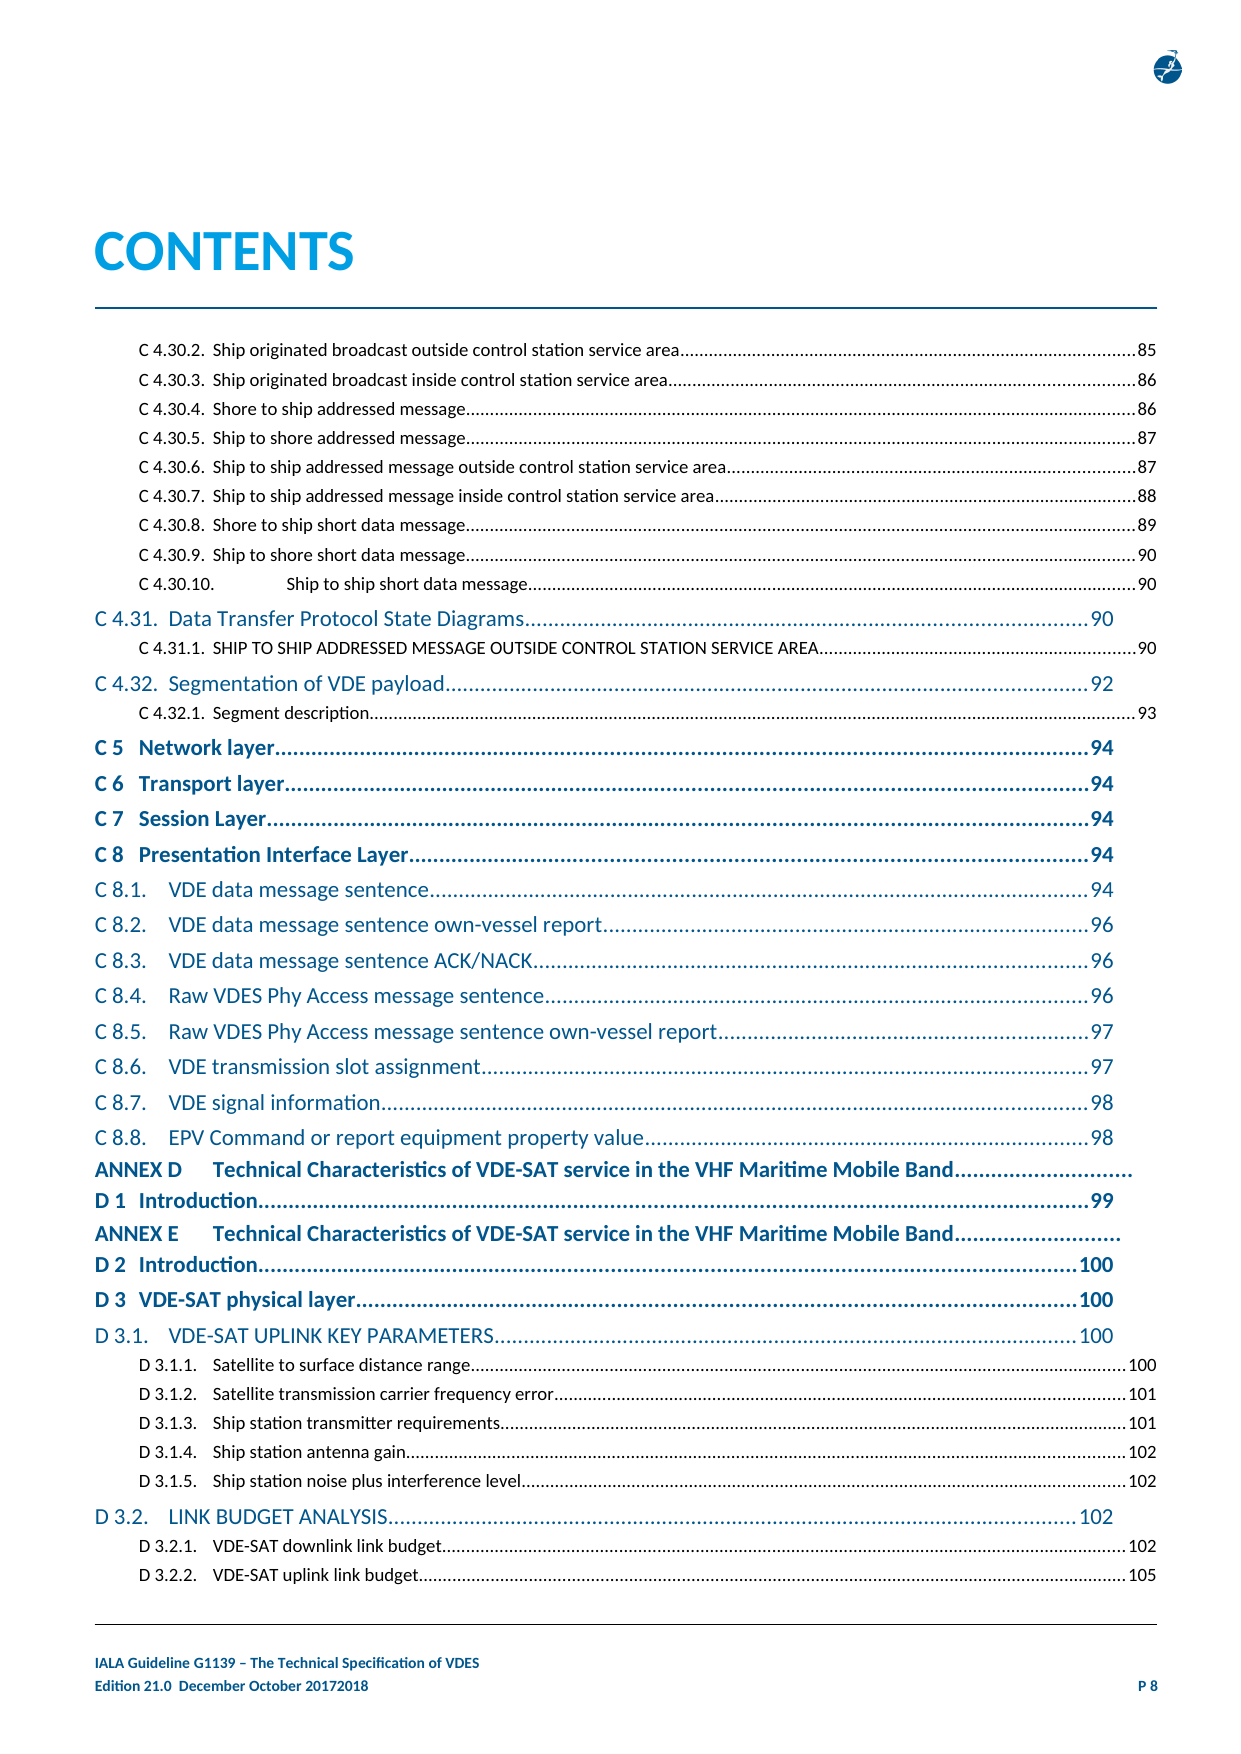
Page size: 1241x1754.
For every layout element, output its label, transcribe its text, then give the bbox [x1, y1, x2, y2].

text C 8.2. VDE data message sentence own-vessel report 96 [94, 907, 1113, 938]
text C 4.31. Data Transfer Protocol State Diagrams 90 [94, 601, 1113, 632]
text C 4.31.1. SHIP TO SHIP ADDRESSED MESSAGE OUTSIDE CONTROL STATION SERVICE AREA 90 [139, 636, 1157, 659]
text C 4.32.1. Segment description 93 [139, 701, 1157, 724]
text D 1 Introduction 99 [94, 1183, 1113, 1214]
text C 8.4. Raw VDES Phy Access message sentence 96 [94, 978, 1113, 1009]
text D 3.1.3. Ship station transmitter requirements 101 [139, 1411, 1157, 1434]
text C 5 Network layer 94 [94, 730, 1113, 761]
text D 3.1.4. Ship station antenna gain 102 [139, 1440, 1157, 1463]
text C 8.3. VDE data message sentence ACK/NACK 96 [94, 943, 1113, 974]
text D 3.1.2. Satellite transmission carrier frequency error 101 [139, 1382, 1157, 1405]
text ANNEX E Technical Characteristics of VDE-SAT service in the VHF Maritime Mobile Band 100 [94, 1219, 1113, 1247]
text C 7 Session Layer 94 [94, 801, 1113, 832]
text C 4.30.2. Ship originated broadcast outside control station service area 85 [139, 338, 1157, 361]
text C 4.30.10. Ship to ship short data message 90 [139, 572, 1157, 595]
text D 3.2.1. VDE-SAT downlink link budget 102 [139, 1534, 1157, 1557]
text C 8.1. VDE data message sentence 94 [94, 872, 1113, 903]
text C 8 Presentation Interface Layer 94 [94, 836, 1113, 868]
text D 3.2.2. VDE-SAT uplink link budget 105 [139, 1563, 1157, 1586]
text C 4.30.8. Shore to ship short data message 89 [139, 513, 1157, 536]
text D 3.2. Link budget analysis 102 [94, 1499, 1113, 1530]
text C 4.30.3. Ship originated broadcast inside control station service area 86 [139, 368, 1157, 391]
text C 4.30.9. Ship to shore short data message 90 [139, 543, 1157, 566]
text C 8.7. VDE signal information 98 [94, 1084, 1113, 1116]
text C 4.32. Segmentation of VDE payload 92 [94, 666, 1113, 697]
text C 4.30.6. Ship to ship addressed message outside control station service area 87 [139, 455, 1157, 478]
text C 4.30.5. Ship to shore addressed message 87 [139, 426, 1157, 449]
text C 6 Transport layer 94 [94, 766, 1113, 797]
text D 3.1.1. Satellite to surface distance range 100 [139, 1353, 1157, 1376]
text D 3.1. VDE-SAT uplink key parameters 100 [94, 1317, 1113, 1349]
text D 2 Introduction 100 [94, 1247, 1113, 1278]
text C 4.30.7. Ship to ship addressed message inside control station service area 88 [139, 484, 1157, 507]
text ANNEX D Technical Characteristics of VDE-SAT service in the VHF Maritime Mobile Band 99 [94, 1155, 1113, 1183]
text C 8.5. Raw VDES Phy Access message sentence own-vessel report 97 [94, 1013, 1113, 1045]
picture [1122, 0, 1241, 119]
text C 8.8. EPV Command or report equipment property value 98 [94, 1120, 1113, 1151]
text C 8.6. VDE transmission slot assignment 97 [94, 1049, 1113, 1080]
text D 3.1.5. Ship station noise plus interference level 102 [139, 1469, 1157, 1492]
text C 4.30.4. Shore to ship addressed message 86 [139, 397, 1157, 420]
text D 3 VDE-SAT physical layer 100 [94, 1282, 1113, 1313]
